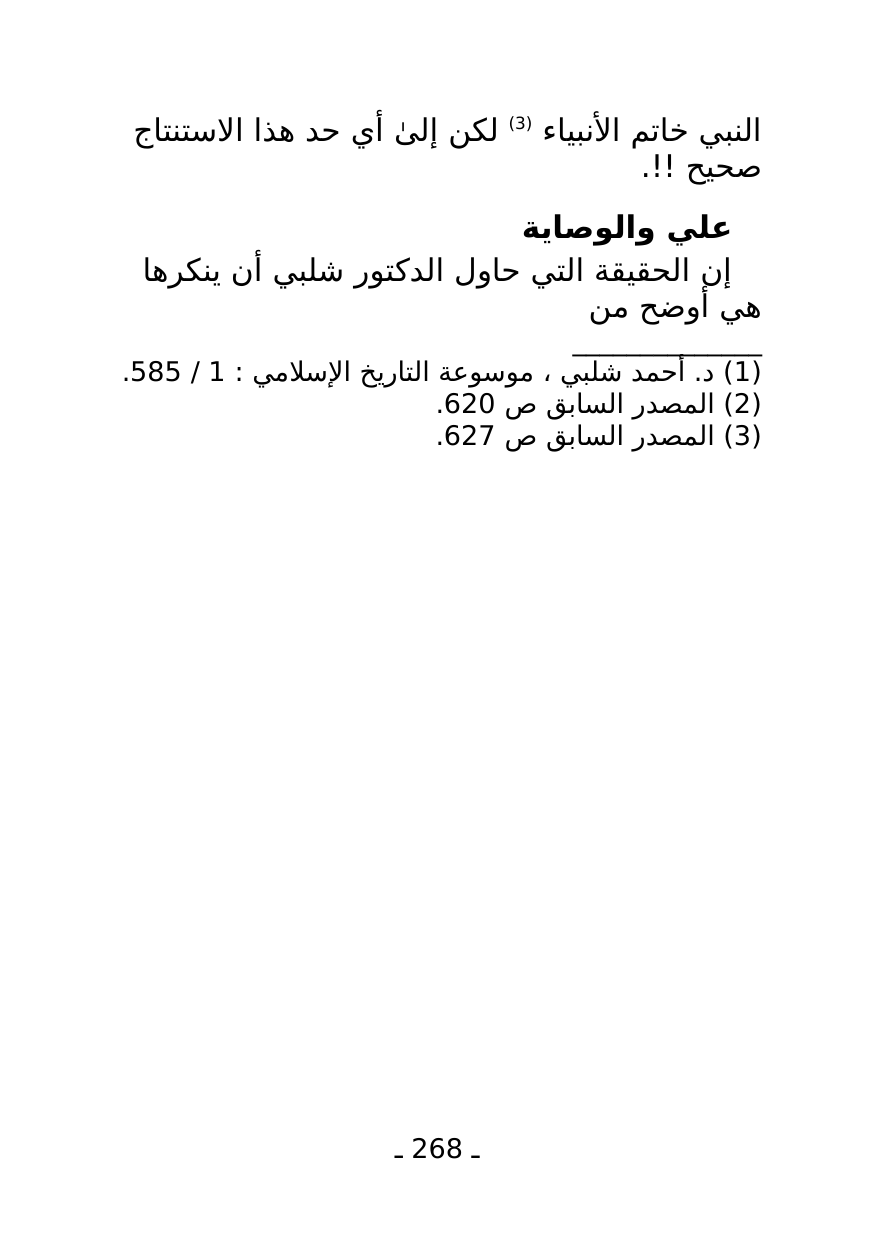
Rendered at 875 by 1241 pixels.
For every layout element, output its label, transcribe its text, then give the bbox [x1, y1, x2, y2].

text إن الحقيقة التي حاول الدكتور شلبي أن ينكرها هي أوضح من ______________ [112, 252, 762, 357]
text (1) د. أحمد شلبي ، موسوعة التاريخ الإسلامي : 1 / 585. [112, 357, 762, 388]
text (3) المصدر السابق ص 627. [112, 420, 762, 451]
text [112, 112, 762, 185]
text (2) المصدر السابق ص 620. [112, 388, 762, 420]
text علي والوصاية [112, 210, 762, 246]
